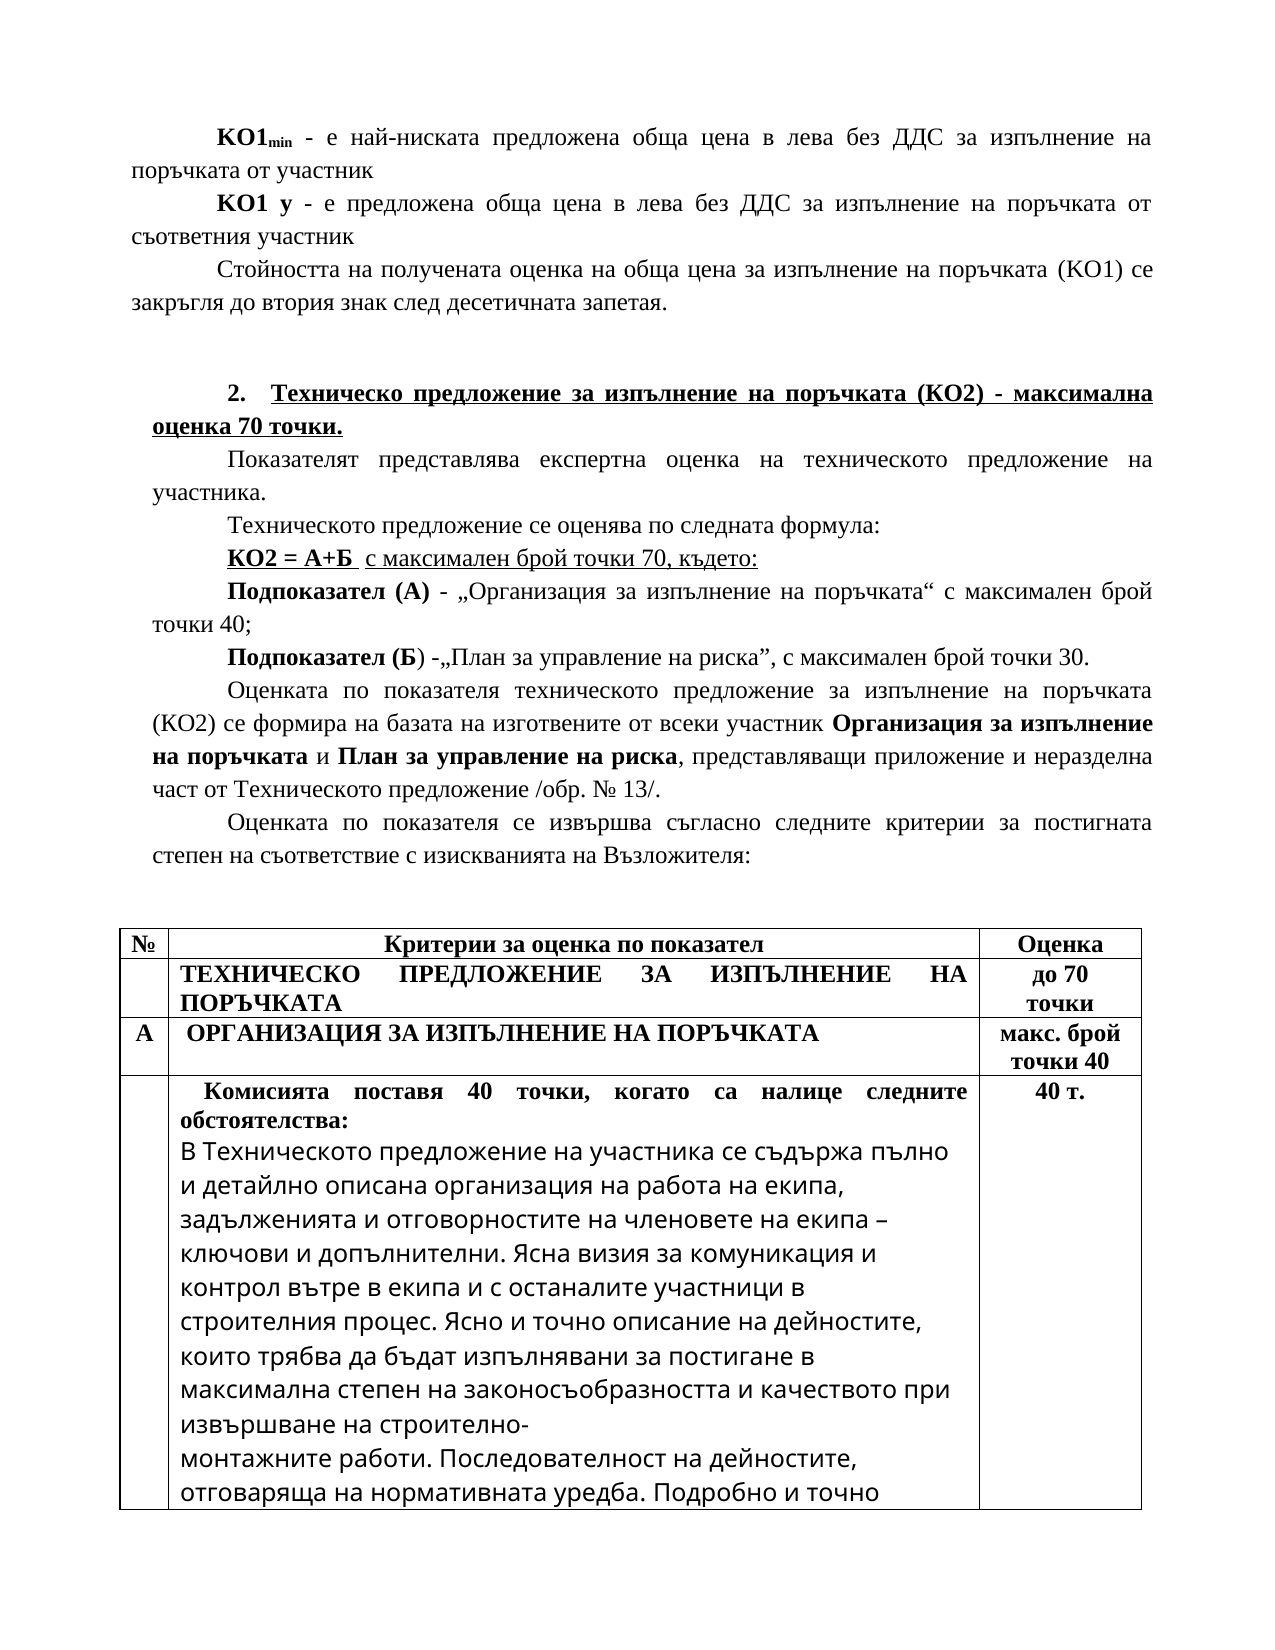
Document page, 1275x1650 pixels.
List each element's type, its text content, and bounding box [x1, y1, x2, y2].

table_cell ТЕХНИЧЕСКО ПРЕДЛОЖЕНИЕ ЗА ИЗПЪЛНЕНИЕ НА ПОРЪЧКАТА [169, 959, 979, 1017]
table_header Критерии за оценка по показател [169, 929, 979, 958]
text Оценката по показателя се извършва съгласно следните критерии за постигната степен на съответствие с изискванията на Възложителя: [152, 807, 1153, 869]
table_header Оценка [980, 929, 1141, 958]
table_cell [169, 1076, 979, 1508]
text Стойността на получената оценка на обща цена за изпълнение на поръчката (KO1) се закръгля до втория знак след десетичната запетая. [131, 254, 1153, 316]
text KO1 y - е предложена обща цена в лева без ДДС за изпълнение на поръчката от съответния участник [131, 188, 1153, 250]
table_cell до 70 точки [980, 959, 1141, 1017]
table_cell макс. брой точки 40 [980, 1018, 1141, 1075]
table_header № [121, 929, 168, 958]
text Оценката по показателя техническото предложение за изпълнение на поръчката (КО2) се формира на базата на изготвените от всеки участник Организация за изпълнение на поръчката и План за управление на риска, представляващи приложение и неразделна част от Техническото предложение /обр. № 13/. [152, 675, 1153, 803]
text Подпоказател (А) - „Организация за изпълнение на поръчката“ с максимален брой точки 40; [152, 576, 1153, 638]
text КО2 = А+Б с максимален брой точки 70, където: [152, 543, 1153, 572]
text Техническото предложение се оценява по следната формула: [152, 510, 1153, 539]
text KО1min - е най-ниската предложена обща цена в лева без ДДС за изпълнение на поръчката от участник [131, 122, 1153, 184]
table_cell А [121, 1018, 168, 1075]
table_cell [121, 1076, 168, 1508]
list Техническо предложение за изпълнение на поръчката (КО2) - максимална оценка 70 точки. [152, 378, 1153, 439]
text Подпоказател (Б) -„План за управление на риска”, с максимален брой точки 30. [152, 642, 1153, 671]
text Показателят представлява експертна оценка на техническото предложение на участника. [152, 444, 1153, 506]
table_cell 40 т. [980, 1076, 1141, 1508]
table_cell ОРГАНИЗАЦИЯ ЗА ИЗПЪЛНЕНИЕ НА ПОРЪЧКАТА [169, 1018, 979, 1075]
table_cell [121, 959, 168, 1017]
